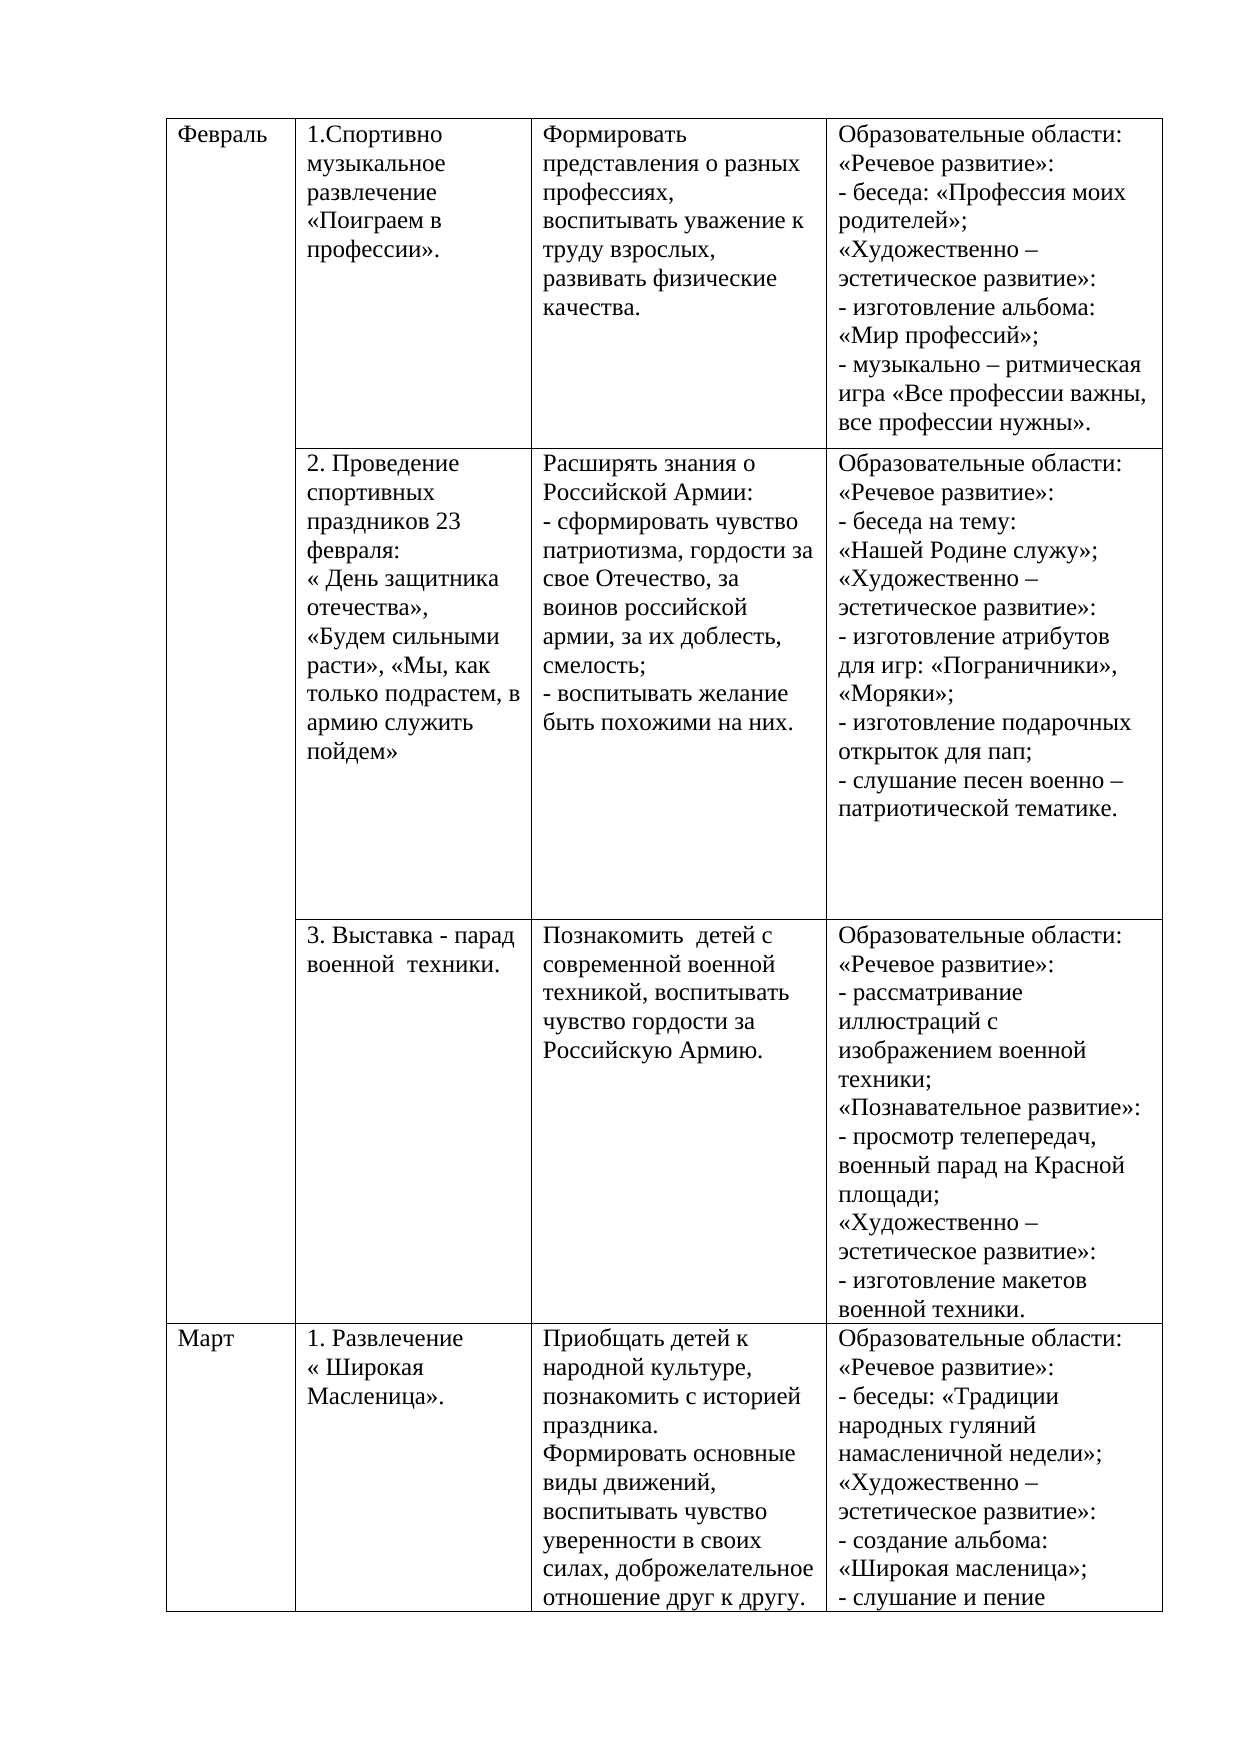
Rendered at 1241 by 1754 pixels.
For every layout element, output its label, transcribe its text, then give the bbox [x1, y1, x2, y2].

table_cell 3. Выставка - парад военной техники. [296, 920, 531, 1322]
table_cell Образовательные области: «Речевое развитие»: - беседа: «Профессия моих родителей»; «Художественно – эстетическое развитие»: - изготовление альбома: «Мир профессий»; - музыкально – ритмическая игра «Все профессии важны, все профессии нужны». [827, 119, 1162, 447]
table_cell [827, 1324, 1162, 1611]
table_cell Формировать представления о разных профессиях, воспитывать уважение к труду взрослых, развивать физические качества. [532, 119, 826, 447]
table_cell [532, 1324, 826, 1611]
table_cell Образовательные области: «Речевое развитие»: - беседа на тему: «Нашей Родине служу»; «Художественно – эстетическое развитие»: - изготовление атрибутов для игр: «Пограничники», «Моряки»; - изготовление подарочных открыток для пап; - слушание песен военно – патриотической тематике. [827, 449, 1162, 919]
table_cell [296, 1324, 531, 1611]
table_cell Расширять знания о Российской Армии: - сформировать чувство патриотизма, гордости за свое Отечество, за воинов российской армии, за их доблесть, смелость; - воспитывать желание быть похожими на них. [532, 449, 826, 919]
table_cell Образовательные области: «Речевое развитие»: - рассматривание иллюстраций с изображением военной техники; «Познавательное развитие»: - просмотр телепередач, военный парад на Красной площади; «Художественно – эстетическое развитие»: - изготовление макетов военной техники. [827, 920, 1162, 1322]
table_cell 1.Спортивно музыкальное развлечение «Поиграем в профессии». [296, 119, 531, 447]
table_cell Февраль [167, 119, 295, 1322]
table_cell Март [167, 1324, 295, 1611]
table_cell 2. Проведение спортивных праздников 23 февраля: « День защитника отечества», «Будем сильными расти», «Мы, как только подрастем, в армию служить пойдем» [296, 449, 531, 919]
table_cell Познакомить детей с современной военной техникой, воспитывать чувство гордости за Российскую Армию. [532, 920, 826, 1322]
